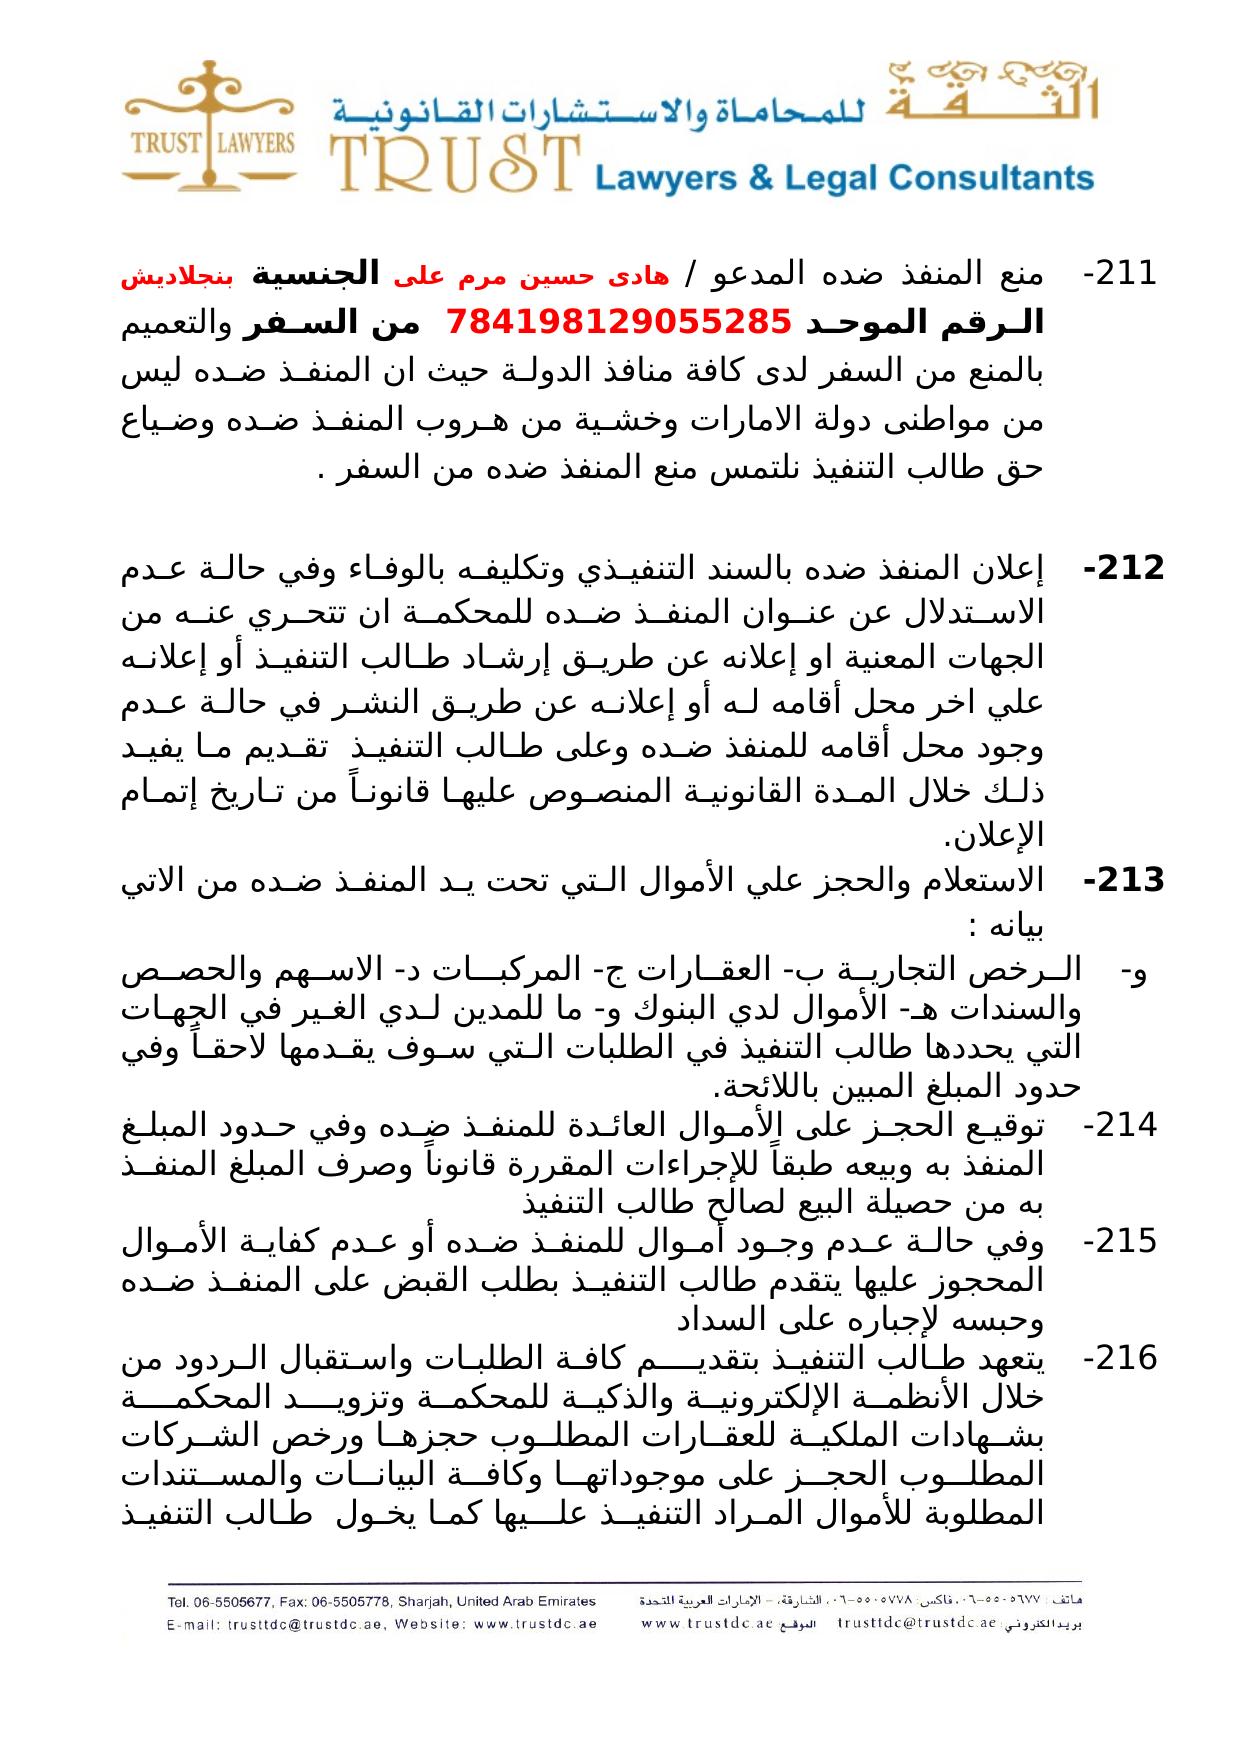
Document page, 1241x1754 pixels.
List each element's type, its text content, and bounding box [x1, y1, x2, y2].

list الاستعلام والحجز علي الأموال التي تحت يد المنفذ ضده من الاتي بيانه : [120, 861, 1083, 944]
list توقيع الحجز على الأموال العائدة للمنفذ ضده وفي حدود المبلغ المنفذ به وبيعه طبقاً للإجراءات المقررة قانوناً وصرف المبلغ المنفذ به من حصيلة البيع لصالح طالب التنفيذ [120, 1105, 1083, 1222]
picture [120, 60, 1121, 204]
picture [120, 1568, 1121, 1649]
list منع المنفذ ضده المدعو / هادى حسين مرم على الجنسية بنجلاديش الرقم الموحد 784198129055285 من السفر والتعميم بالمنع من السفر لدى كافة منافذ الدولة حيث ان المنفذ ضده ليس من مواطنى دولة الامارات وخشية من هروب المنفذ ضده وضياع حق طالب التنفيذ نلتمس منع المنفذ ضده من السفر . [120, 253, 1083, 487]
list إعلان المنفذ ضده بالسند التنفيذي وتكليفه بالوفاء وفي حالة عدم الاستدلال عن عنوان المنفذ ضده للمحكمة ان تتحري عنه من الجهات المعنية او إعلانه عن طريق إرشاد طالب التنفيذ أو إعلانه علي اخر محل أقامه له أو إعلانه عن طريق النشر في حالة عدم وجود محل أقامه للمنفذ ضده وعلى طالب التنفيذ تقديم ما يفيد ذلك خلال المدة القانونية المنصوص عليها قانوناً من تاريخ إتمام الإعلان. [120, 548, 1083, 855]
list الرخص التجارية ب- العقارات ج- المركبـات د- الاسهم والحصص والسندات هـ- الأموال لدي البنوك و- ما للمدين لدي الغير في الجهات التي يحددها طالب التنفيذ في الطلبات التي سوف يقدمها لاحقاً وفي حدود المبلغ المبين باللائحة. [120, 950, 1120, 1105]
list وفي حالة عدم وجود أموال للمنفذ ضده أو عدم كفاية الأموال المحجوز عليها يتقدم طالب التنفيذ بطلب القبض على المنفذ ضده وحبسه لإجباره على السداد [120, 1222, 1083, 1338]
